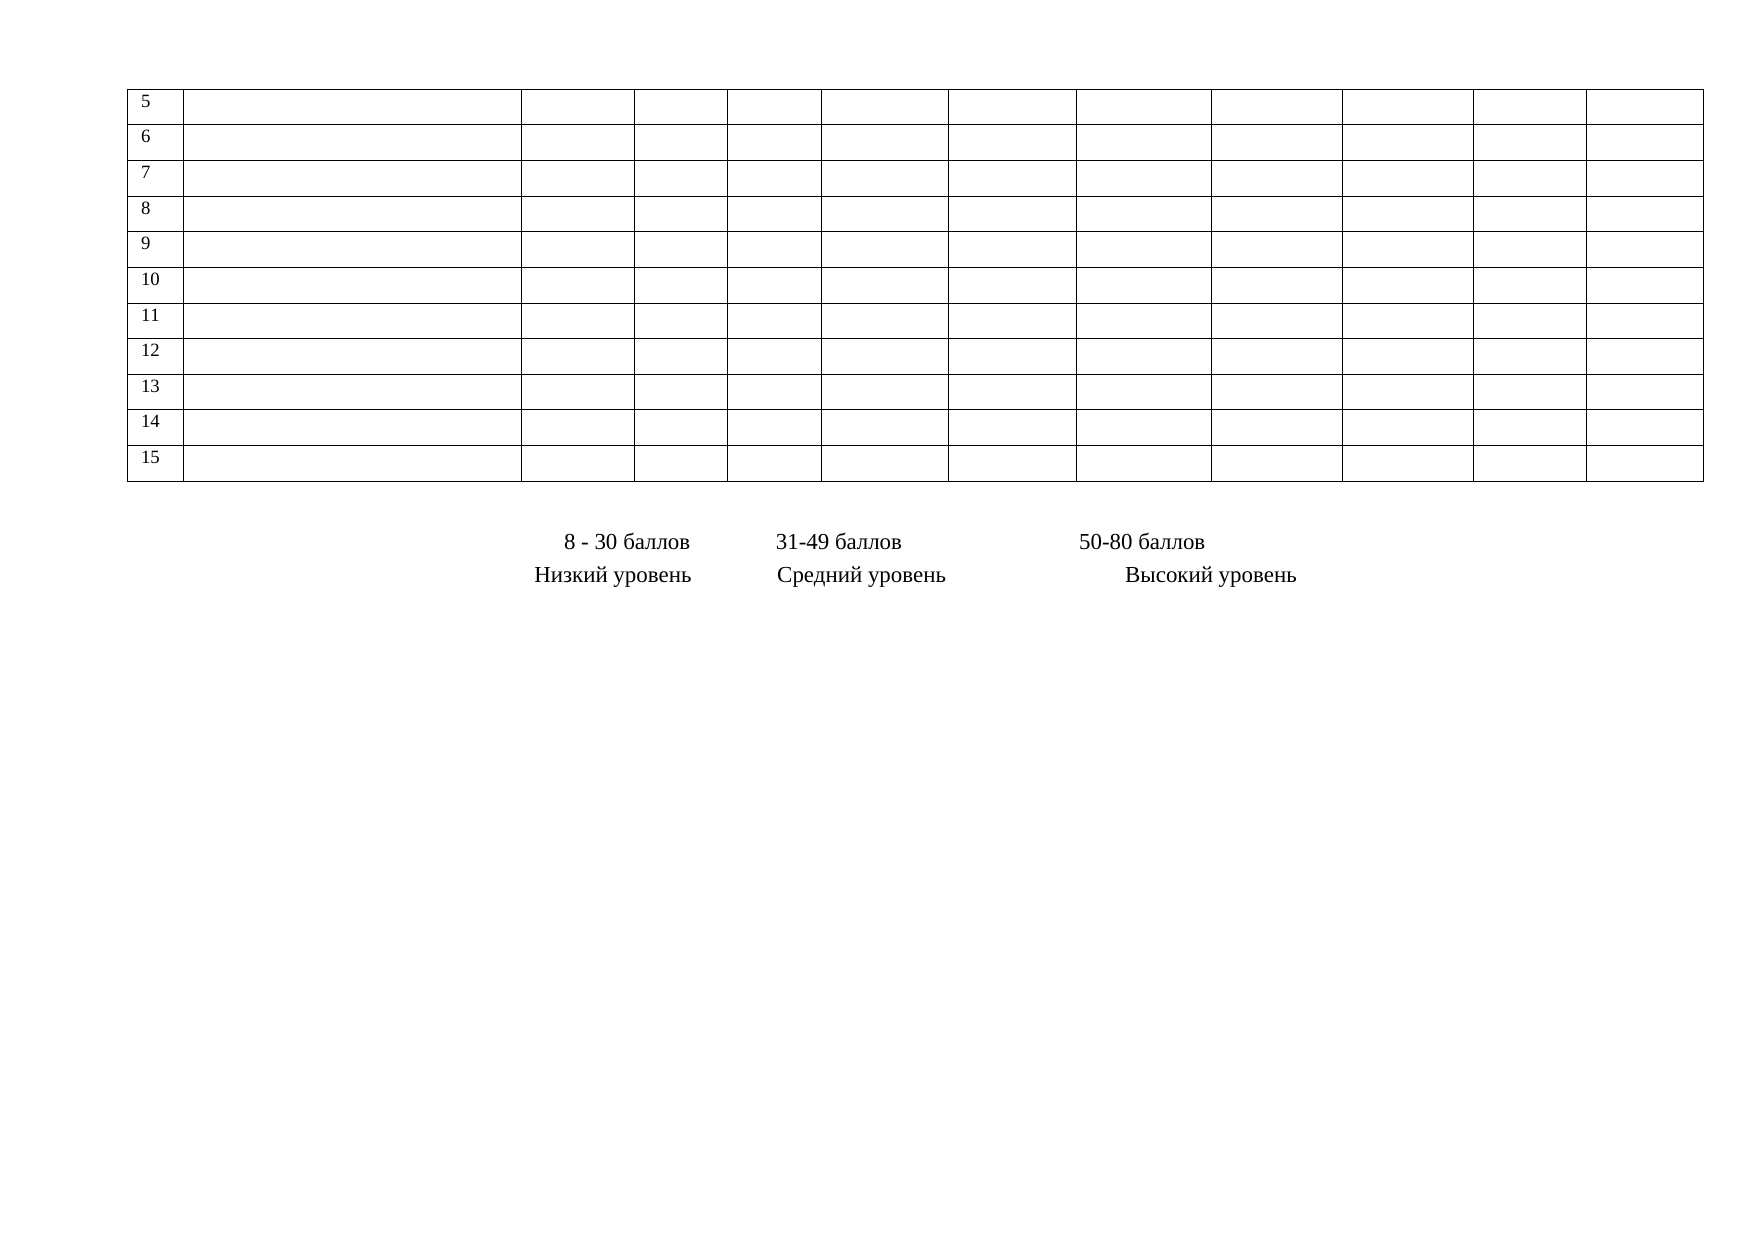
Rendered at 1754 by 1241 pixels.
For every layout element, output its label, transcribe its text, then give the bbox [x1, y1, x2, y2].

table_cell [522, 446, 634, 481]
table_cell [728, 90, 821, 124]
table_cell [1212, 339, 1342, 374]
table_cell [949, 268, 1076, 302]
table_cell [949, 339, 1076, 374]
table_cell 5 [128, 90, 183, 124]
table_cell [822, 304, 948, 338]
table_cell [1474, 339, 1586, 374]
table_cell [1587, 339, 1703, 374]
table_cell [1212, 375, 1342, 409]
table_cell [1474, 161, 1586, 196]
table_cell [522, 268, 634, 302]
table_cell [1587, 446, 1703, 481]
table_cell [184, 304, 521, 338]
table_cell [1474, 197, 1586, 231]
table_cell [822, 232, 948, 267]
table_cell 15 [128, 446, 183, 481]
table_cell [949, 90, 1076, 124]
table_cell 13 [128, 375, 183, 409]
table_cell [635, 375, 727, 409]
table_cell [635, 268, 727, 302]
table_cell [1343, 304, 1473, 338]
table_cell [1212, 410, 1342, 445]
table_cell [522, 339, 634, 374]
table_cell [522, 161, 634, 196]
table_cell [728, 232, 821, 267]
table_cell [728, 125, 821, 160]
table_cell [522, 90, 634, 124]
table_cell [728, 375, 821, 409]
table_cell [1077, 197, 1211, 231]
table_cell [949, 410, 1076, 445]
table_cell [1077, 161, 1211, 196]
table_cell [184, 197, 521, 231]
table_cell [522, 375, 634, 409]
table_cell [1212, 232, 1342, 267]
table_cell [822, 446, 948, 481]
table_cell [1077, 90, 1211, 124]
table_cell [1587, 197, 1703, 231]
table_cell [635, 125, 727, 160]
table_cell [184, 375, 521, 409]
table_cell [1077, 339, 1211, 374]
table_cell [1343, 446, 1473, 481]
table_cell [635, 339, 727, 374]
table_cell [522, 410, 634, 445]
table_cell 9 [128, 232, 183, 267]
table_cell [1343, 125, 1473, 160]
table_cell [1212, 125, 1342, 160]
table_cell 10 [128, 268, 183, 302]
table_cell [822, 375, 948, 409]
table_cell [522, 197, 634, 231]
table_cell [822, 410, 948, 445]
table_cell [1343, 410, 1473, 445]
table_cell [522, 304, 634, 338]
table_cell [1587, 375, 1703, 409]
table_cell 7 [128, 161, 183, 196]
table_cell [728, 410, 821, 445]
table_cell [1077, 375, 1211, 409]
table_cell [1587, 90, 1703, 124]
table_cell [184, 90, 521, 124]
table_cell [1474, 446, 1586, 481]
table_cell [728, 304, 821, 338]
table_cell [822, 161, 948, 196]
table_cell [635, 90, 727, 124]
table_cell [184, 232, 521, 267]
table_cell [184, 339, 521, 374]
table_cell [1343, 161, 1473, 196]
table_cell 12 [128, 339, 183, 374]
table_cell [1343, 375, 1473, 409]
table_cell [1343, 339, 1473, 374]
table_cell [728, 161, 821, 196]
table_cell [822, 90, 948, 124]
table_cell [949, 197, 1076, 231]
table_cell 8 [128, 197, 183, 231]
table_cell [1077, 268, 1211, 302]
table_cell [728, 197, 821, 231]
table_cell [822, 125, 948, 160]
table_cell [1343, 197, 1473, 231]
table_cell [635, 446, 727, 481]
table_cell 6 [128, 125, 183, 160]
table_cell [1212, 90, 1342, 124]
table_cell [1077, 232, 1211, 267]
table_cell [1474, 410, 1586, 445]
table_cell [184, 446, 521, 481]
table_cell [1587, 232, 1703, 267]
table_cell [1587, 161, 1703, 196]
table_cell [184, 268, 521, 302]
table_cell [1343, 268, 1473, 302]
table_cell [728, 268, 821, 302]
table_cell [1212, 161, 1342, 196]
table_cell [1077, 304, 1211, 338]
table_cell [1474, 125, 1586, 160]
table_cell [728, 339, 821, 374]
table_cell [1077, 125, 1211, 160]
table_cell [635, 410, 727, 445]
table_cell [184, 161, 521, 196]
table_cell [184, 410, 521, 445]
table_cell [1587, 410, 1703, 445]
table_cell [1343, 90, 1473, 124]
table_cell [1587, 125, 1703, 160]
table_cell [1474, 268, 1586, 302]
table_cell 11 [128, 304, 183, 338]
table_cell [728, 446, 821, 481]
table_cell [949, 232, 1076, 267]
table_cell [522, 232, 634, 267]
table_cell [635, 197, 727, 231]
table_cell [1474, 90, 1586, 124]
text Низкий уровень Средний уровень Высокий уровень [118, 561, 1713, 587]
table_cell [635, 161, 727, 196]
table_cell [1587, 304, 1703, 338]
table_cell [184, 125, 521, 160]
table_cell [1077, 410, 1211, 445]
table_cell [949, 304, 1076, 338]
table_cell 14 [128, 410, 183, 445]
table_cell [949, 125, 1076, 160]
table_cell [1343, 232, 1473, 267]
table_cell [822, 197, 948, 231]
table_cell [635, 232, 727, 267]
table_cell [949, 161, 1076, 196]
table_cell [1474, 375, 1586, 409]
table_cell [822, 339, 948, 374]
table_cell [1587, 268, 1703, 302]
table_cell [1212, 304, 1342, 338]
table_cell [1212, 446, 1342, 481]
table_cell [949, 446, 1076, 481]
table_cell [1212, 197, 1342, 231]
text 8 - 30 баллов 31-49 баллов 50-80 баллов [160, 505, 1713, 561]
table_cell [1474, 232, 1586, 267]
table_cell [1474, 304, 1586, 338]
table_cell [635, 304, 727, 338]
table_cell [822, 268, 948, 302]
table_cell [522, 125, 634, 160]
table_cell [1212, 268, 1342, 302]
table_cell [1077, 446, 1211, 481]
table_cell [949, 375, 1076, 409]
